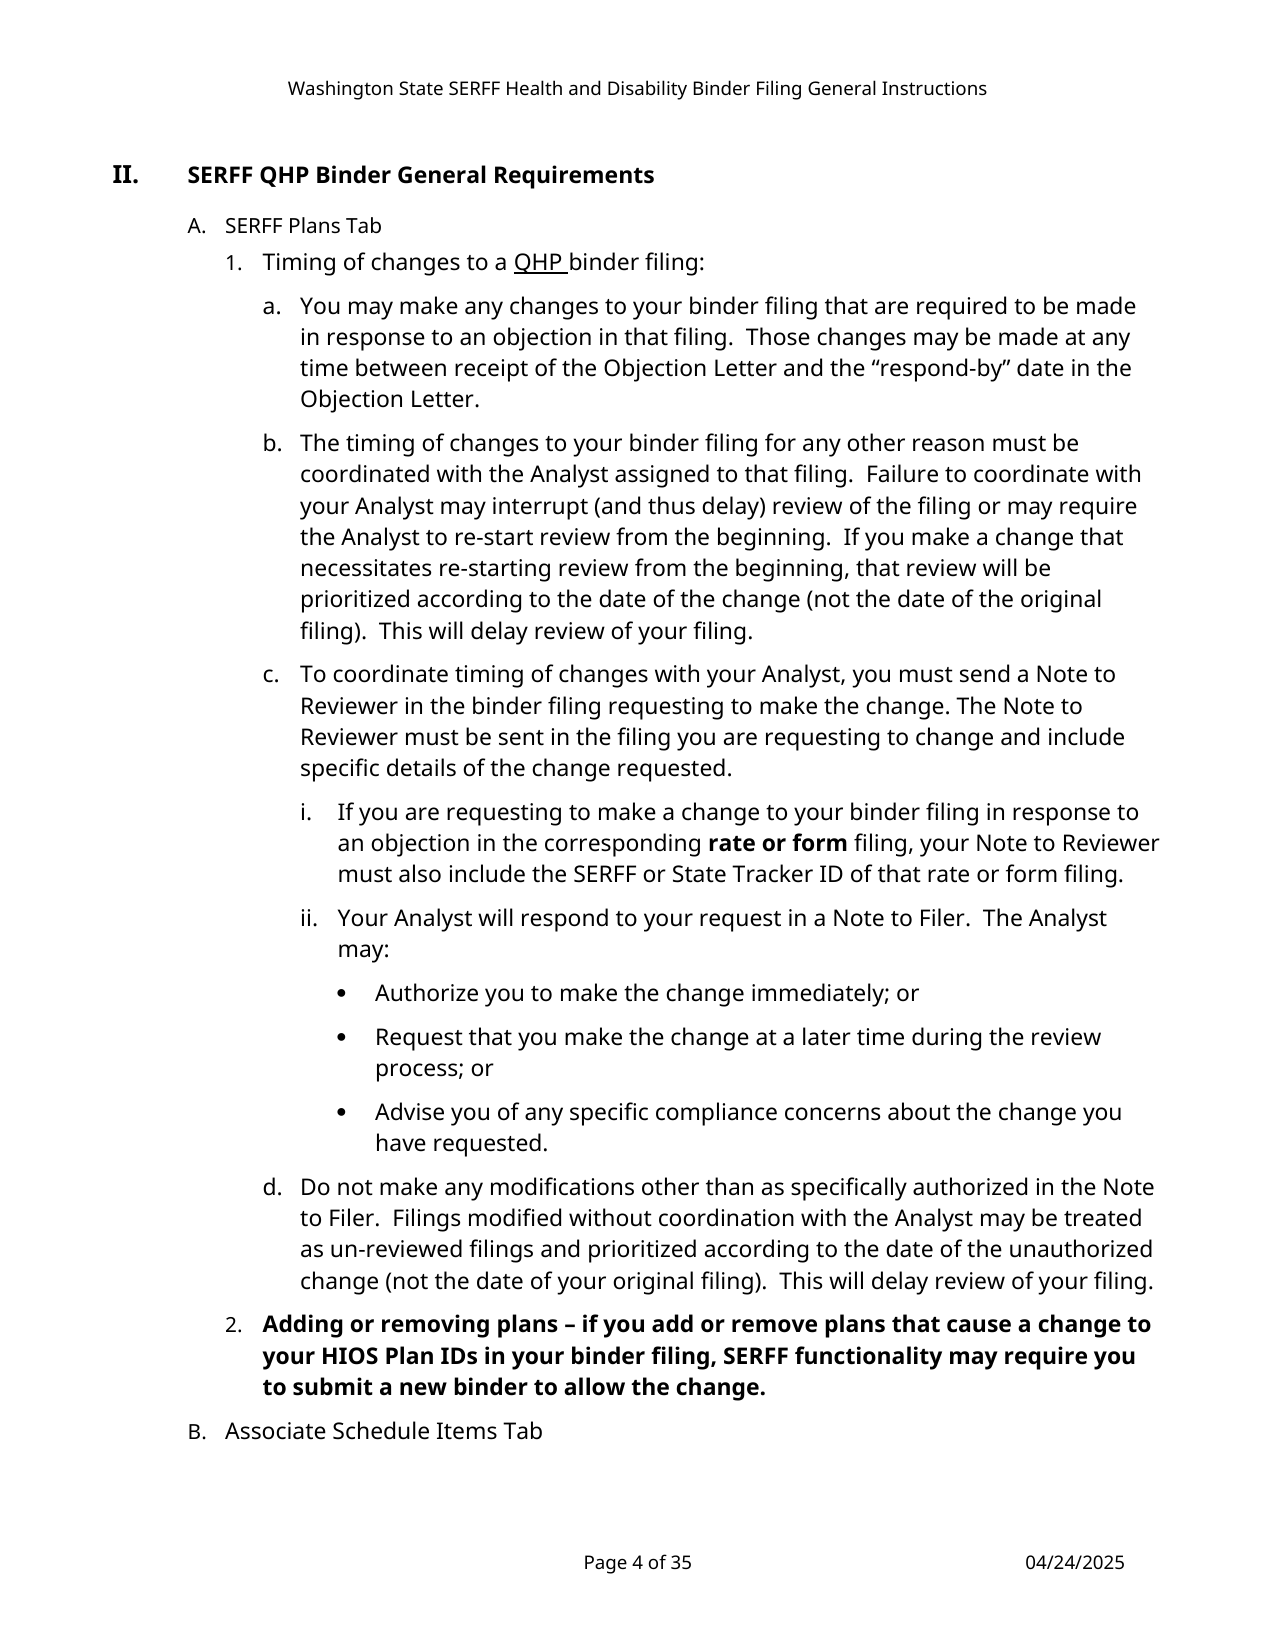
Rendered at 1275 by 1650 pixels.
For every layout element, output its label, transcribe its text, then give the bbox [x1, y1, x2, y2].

list Timing of changes to a QHP binder filing: [225, 246, 1162, 277]
subtitle Associate Schedule Items Tab [187, 1414, 1162, 1446]
list Adding or removing plans – if you add or remove plans that cause a change to your HIOS Plan IDs in your binder filing, SERFF functionality may require you to submit a new binder to allow the change. [225, 1308, 1162, 1402]
list The timing of changes to your binder filing for any other reason must be coordinated with the Analyst assigned to that filing. Failure to coordinate with your Analyst may interrupt (and thus delay) review of the filing or may require the Analyst to re-start review from the beginning. If you make a change that necessitates re-starting review from the beginning, that review will be prioritized according to the date of the change (not the date of the original filing). This will delay review of your filing. [262, 427, 1162, 646]
list Request that you make the change at a later time during the review process; or [337, 1021, 1162, 1083]
list If you are requesting to make a change to your binder filing in response to an objection in the corresponding rate or form filing, your Note to Reviewer must also include the SERFF or State Tracker ID of that rate or form filing. [300, 796, 1162, 889]
subtitle SERFF QHP Binder General Requirements [112, 156, 1162, 190]
list Do not make any modifications other than as specifically authorized in the Note to Filer. Filings modified without coordination with the Analyst may be treated as un-reviewed filings and prioritized according to the date of the unauthorized change (not the date of your original filing). This will delay review of your filing. [262, 1171, 1162, 1296]
list To coordinate timing of changes with your Analyst, you must send a Note to Reviewer in the binder filing requesting to make the change. The Note to Reviewer must be sent in the filing you are requesting to change and include specific details of the change requested. [262, 658, 1162, 783]
list Your Analyst will respond to your request in a Note to Filer. The Analyst may: [300, 902, 1162, 964]
list You may make any changes to your binder filing that are required to be made in response to an objection in that filing. Those changes may be made at any time between receipt of the Objection Letter and the “respond-by” date in the Objection Letter. [262, 289, 1162, 414]
list Advise you of any specific compliance concerns about the change you have requested. [337, 1096, 1162, 1158]
subtitle SERFF Plans Tab [187, 211, 1162, 239]
list Authorize you to make the change immediately; or [337, 977, 1162, 1008]
